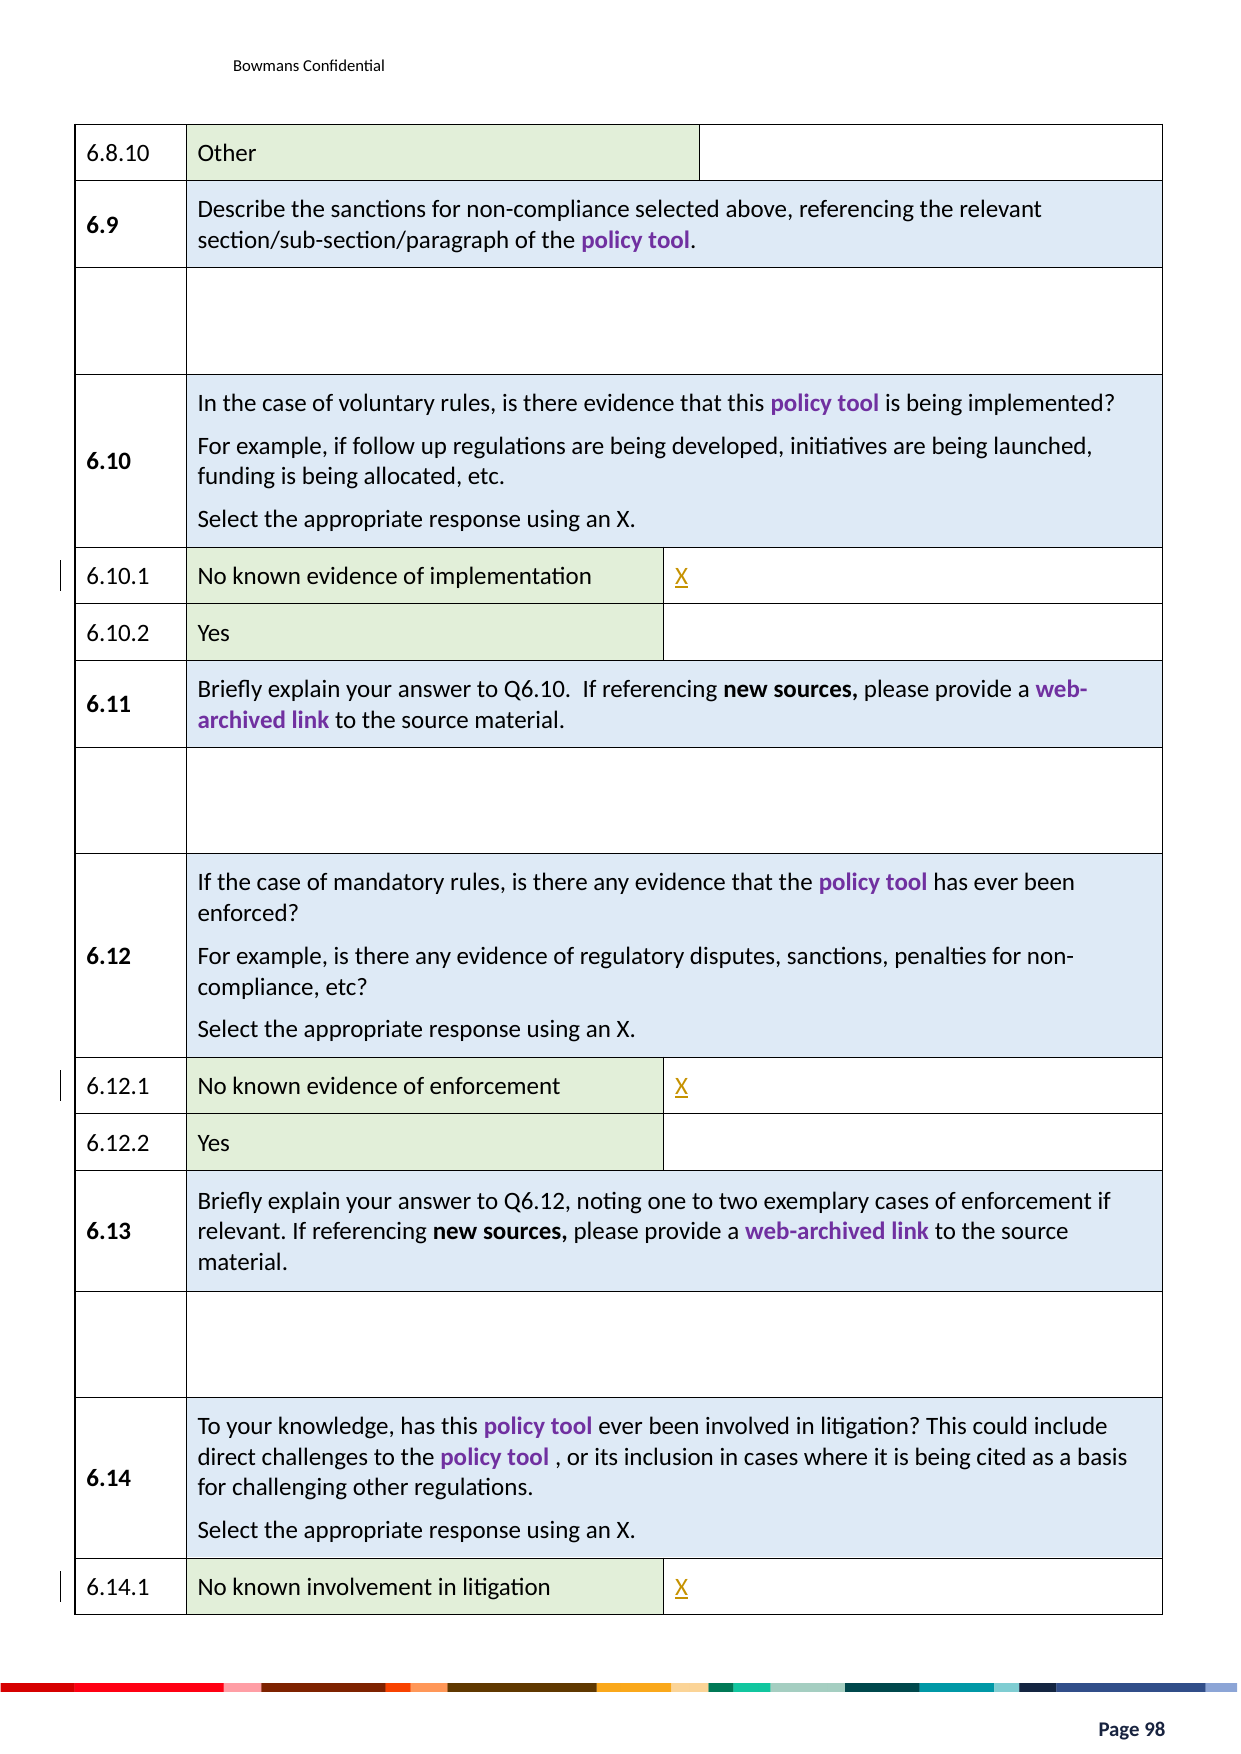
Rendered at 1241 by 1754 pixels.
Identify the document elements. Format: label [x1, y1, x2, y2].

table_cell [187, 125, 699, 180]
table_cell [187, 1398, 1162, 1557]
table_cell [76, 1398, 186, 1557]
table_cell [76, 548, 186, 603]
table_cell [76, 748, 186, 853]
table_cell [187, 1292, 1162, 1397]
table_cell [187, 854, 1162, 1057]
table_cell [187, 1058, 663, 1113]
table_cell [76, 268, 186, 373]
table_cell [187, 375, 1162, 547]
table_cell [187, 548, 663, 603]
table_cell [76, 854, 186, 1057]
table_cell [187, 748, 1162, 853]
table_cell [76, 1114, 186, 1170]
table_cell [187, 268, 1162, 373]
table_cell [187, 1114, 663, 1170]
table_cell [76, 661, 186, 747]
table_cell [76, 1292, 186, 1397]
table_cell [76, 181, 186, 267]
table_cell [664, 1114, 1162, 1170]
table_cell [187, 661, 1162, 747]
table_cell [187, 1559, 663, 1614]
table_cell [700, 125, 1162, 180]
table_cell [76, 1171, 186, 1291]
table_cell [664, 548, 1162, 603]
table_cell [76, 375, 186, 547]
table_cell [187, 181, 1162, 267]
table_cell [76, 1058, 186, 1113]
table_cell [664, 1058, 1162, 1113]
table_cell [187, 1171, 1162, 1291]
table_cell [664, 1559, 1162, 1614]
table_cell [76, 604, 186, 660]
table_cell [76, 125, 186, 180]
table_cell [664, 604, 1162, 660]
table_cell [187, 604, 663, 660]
picture [0, 1683, 1236, 1692]
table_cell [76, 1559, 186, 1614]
